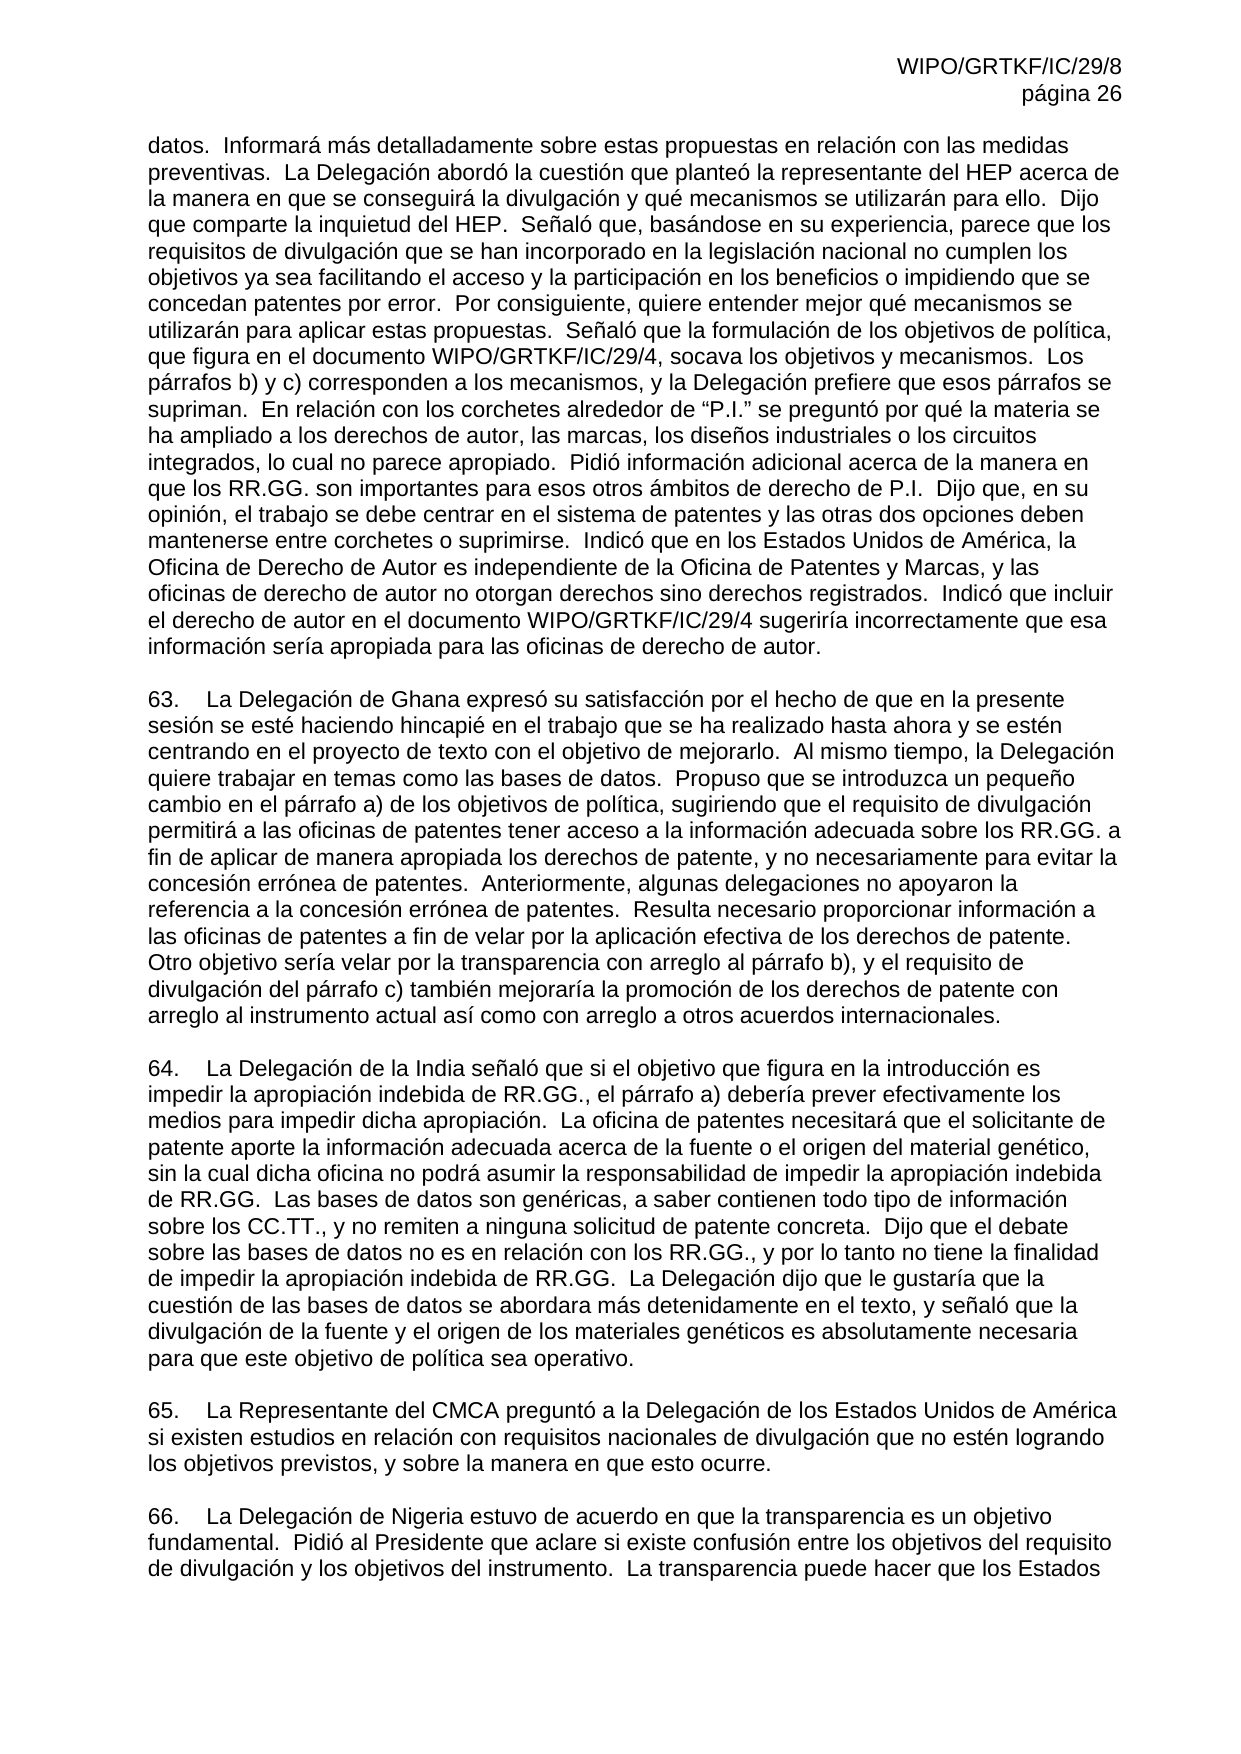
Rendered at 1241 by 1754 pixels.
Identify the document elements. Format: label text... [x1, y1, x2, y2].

list La Delegación de Ghana expresó su satisfacción por el hecho de que en la presente sesión se esté haciendo hincapié en el trabajo que se ha realizado hasta ahora y se estén centrando en el proyecto de texto con el objetivo de mejorarlo. Al mismo tiempo, la Delegación quiere trabajar en temas como las bases de datos. Propuso que se introduzca un pequeño cambio en el párrafo a) de los objetivos de política, sugiriendo que el requisito de divulgación permitirá a las oficinas de patentes tener acceso a la información adecuada sobre los RR.GG. a fin de aplicar de manera apropiada los derechos de patente, y no necesariamente para evitar la concesión errónea de patentes. Anteriormente, algunas delegaciones no apoyaron la referencia a la concesión errónea de patentes. Resulta necesario proporcionar información a las oficinas de patentes a fin de velar por la aplicación efectiva de los derechos de patente. Otro objetivo sería velar por la transparencia con arreglo al párrafo b), y el requisito de divulgación del párrafo c) también mejoraría la promoción de los derechos de patente con arreglo al instrumento actual así como con arreglo a otros acuerdos internacionales. [148, 686, 1122, 1028]
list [148, 132, 1122, 659]
list La Delegación de la India señaló que si el objetivo que figura en la introducción es impedir la apropiación indebida de RR.GG., el párrafo a) debería prever efectivamente los medios para impedir dicha apropiación. La oficina de patentes necesitará que el solicitante de patente aporte la información adecuada acerca de la fuente o el origen del material genético, sin la cual dicha oficina no podrá asumir la responsabilidad de impedir la apropiación indebida de RR.GG. Las bases de datos son genéricas, a saber contienen todo tipo de información sobre los CC.TT., y no remiten a ninguna solicitud de patente concreta. Dijo que el debate sobre las bases de datos no es en relación con los RR.GG., y por lo tanto no tiene la finalidad de impedir la apropiación indebida de RR.GG. La Delegación dijo que le gustaría que la cuestión de las bases de datos se abordara más detenidamente en el texto, y señaló que la divulgación de la fuente y el origen de los materiales genéticos es absolutamente necesaria para que este objetivo de política sea operativo. [148, 1054, 1122, 1371]
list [148, 1503, 1122, 1582]
list La Representante del CMCA preguntó a la Delegación de los Estados Unidos de América si existen estudios en relación con requisitos nacionales de divulgación que no estén logrando los objetivos previstos, y sobre la manera en que esto ocurre. [148, 1397, 1122, 1476]
